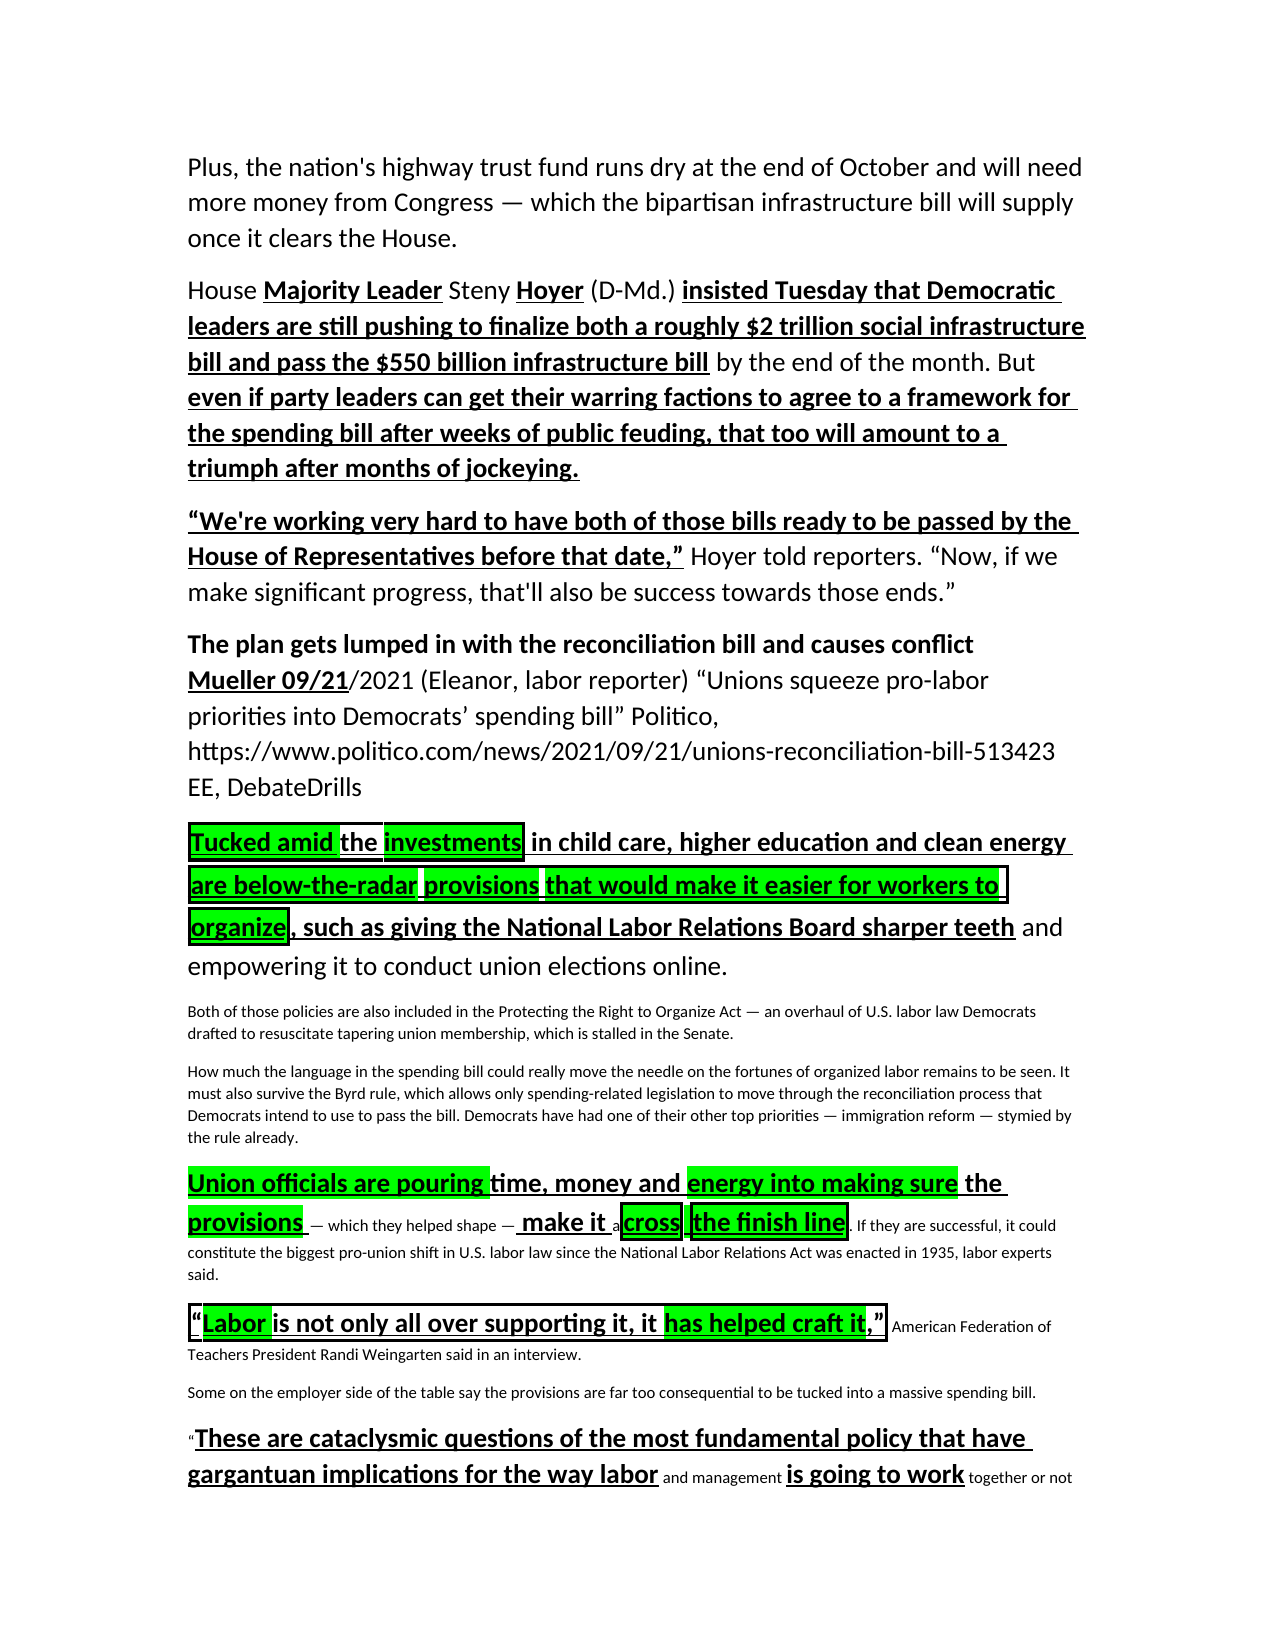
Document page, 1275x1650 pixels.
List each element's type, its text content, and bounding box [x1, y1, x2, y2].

text How much the language in the spending bill could really move the needle on the fortunes of organized labor remains to be seen. It must also survive the Byrd rule, which allows only spending-related legislation to move through the reconciliation process that Democrats intend to use to pass the bill. Democrats have had one of their other top priorities — immigration reform — stymied by the rule already. [187, 1062, 1087, 1148]
text Union officials are pouring time, money and energy into making sure the provisions — which they helped shape — make it across the finish line. If they are successful, it could constitute the biggest pro-union shift in U.S. labor law since the National Labor Relations Act was enacted in 1935, labor experts said. [187, 1166, 1087, 1285]
text House Majority Leader Steny Hoyer (D-Md.) insisted Tuesday that Democratic leaders are still pushing to finalize both a roughly $2 trillion social infrastructure bill and pass the $550 billion infrastructure bill by the end of the month. But even if party leaders can get their warring factions to agree to a framework for the spending bill after weeks of public feuding, that too will amount to a triumph after months of jockeying. [187, 273, 1087, 485]
subtitle The plan gets lumped in with the reconciliation bill and causes conflict [187, 627, 1087, 661]
text Plus, the nation's highway trust fund runs dry at the end of October and will need more money from Congress — which the bipartisan infrastructure bill will supply once it clears the House. [187, 150, 1087, 254]
text Some on the employer side of the table say the provisions are far too consequential to be tucked into a massive spending bill. [187, 1383, 1087, 1403]
text Mueller 09/21/2021 (Eleanor, labor reporter) “Unions squeeze pro-labor priorities into Democrats’ spending bill” Politico, https://www.politico.com/news/2021/09/21/unions-reconciliation-bill-513423 EE, DebateDrills [187, 663, 1087, 803]
text Both of those policies are also included in the Protecting the Right to Organize Act — an overhaul of U.S. labor law Democrats drafted to resuscitate tapering union membership, which is stalled in the Senate. [187, 1001, 1087, 1043]
text “Labor is not only all over supporting it, it has helped craft it,” American Federation of Teachers President Randi Weingarten said in an interview. [187, 1303, 1087, 1364]
text Tucked amid the investments in child care, higher education and clean energy are below-the-radar provisions that would make it easier for workers to organize, such as giving the National Labor Relations Board sharper teeth and empowering it to conduct union elections online. [187, 822, 1087, 982]
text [187, 1421, 1087, 1490]
text “We're working very hard to have both of those bills ready to be passed by the House of Representatives before that date,” Hoyer told reporters. “Now, if we make significant progress, that'll also be success towards those ends.” [187, 504, 1087, 608]
